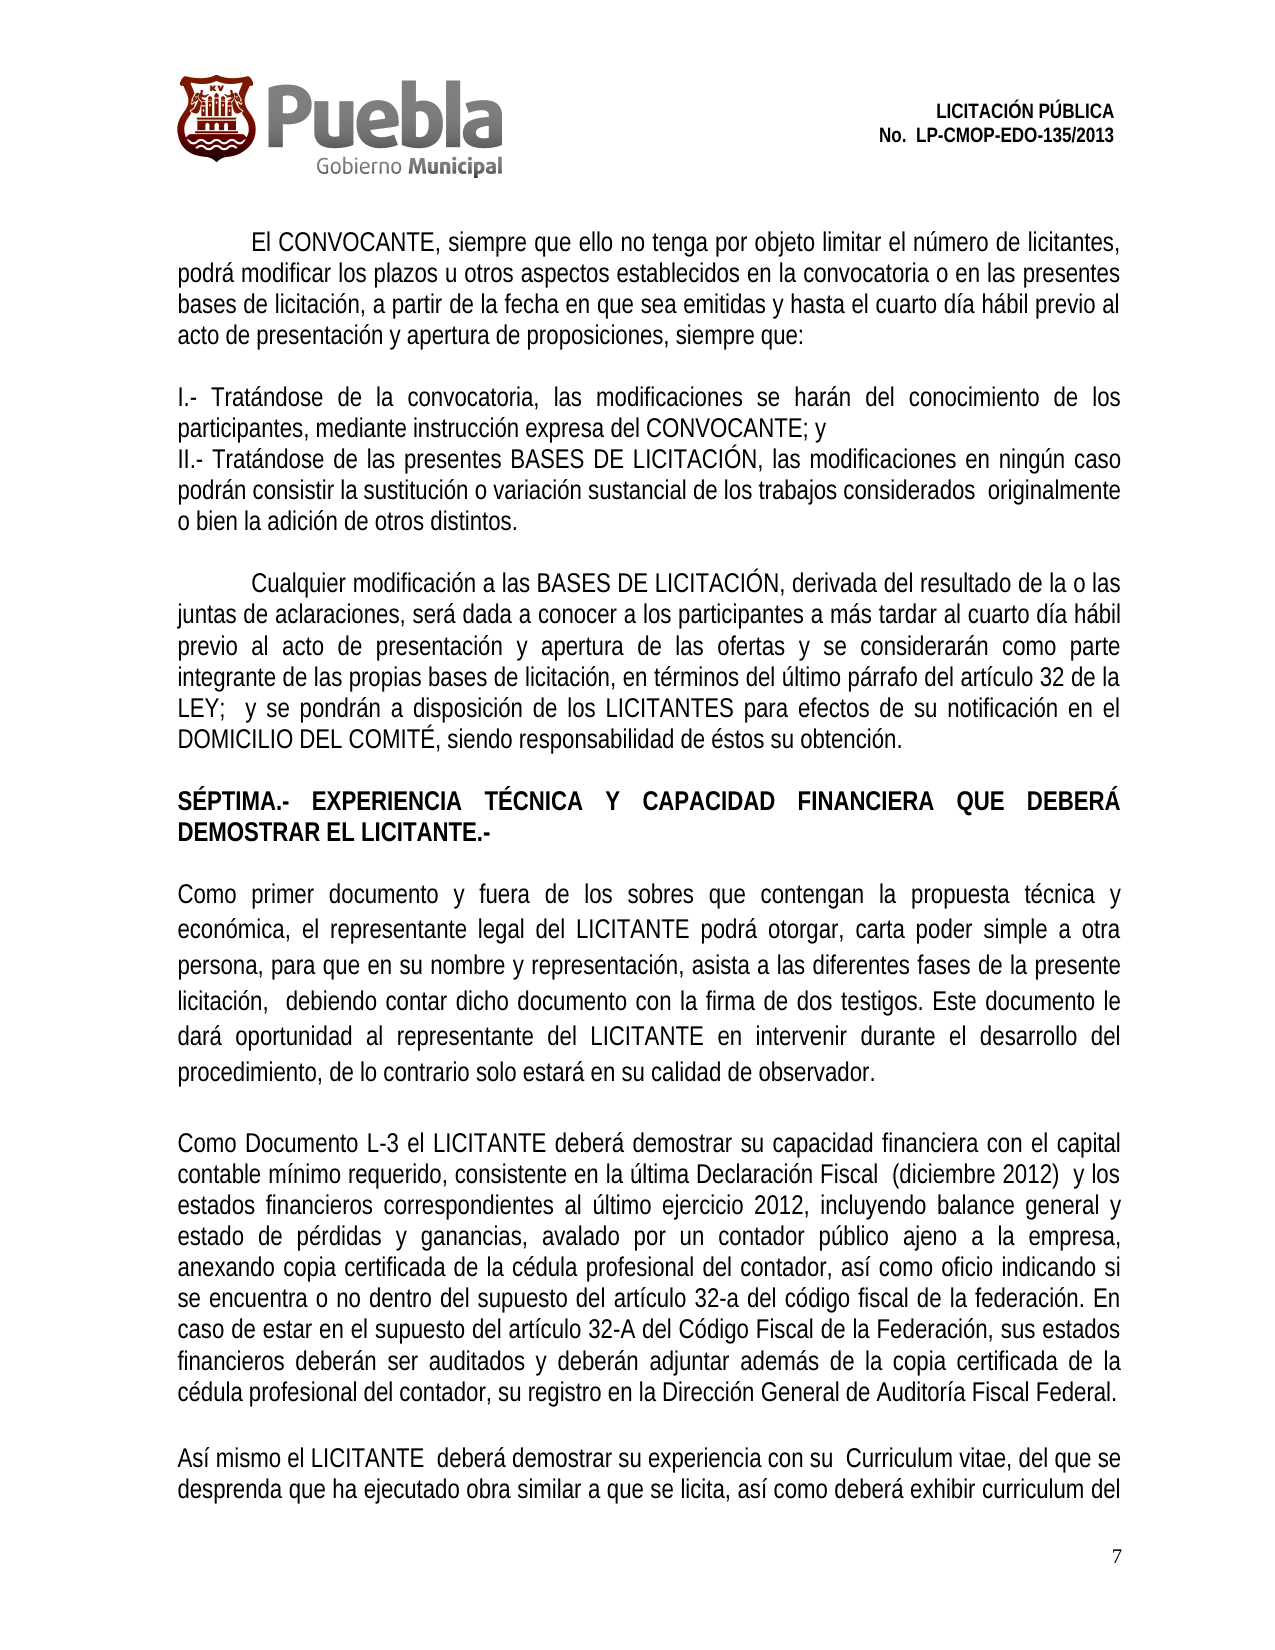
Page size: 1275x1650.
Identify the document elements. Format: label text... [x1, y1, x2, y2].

text Como primer documento y fuera de los sobres que contengan la propuesta técnica y económica, el representante legal del LICITANTE podrá otorgar, carta poder simple a otra persona, para que en su nombre y representación, asista a las diferentes fases de la presente licitación, debiendo contar dicho documento con la firma de dos testigos. Este documento le dará oportunidad al representante del LICITANTE en intervenir durante el desarrollo del procedimiento, de lo contrario solo estará en su calidad de observador. [177, 878, 1122, 1087]
text El CONVOCANTE, siempre que ello no tenga por objeto limitar el número de licitantes, podrá modificar los plazos u otros aspectos establecidos en la convocatoria o en las presentes bases de licitación, a partir de la fecha en que sea emitidas y hasta el cuarto día hábil previo al acto de presentación y apertura de proposiciones, siempre que: [177, 226, 1122, 350]
text II.- Tratándose de las presentes BASES DE LICITACIÓN, las modificaciones en ningún caso podrán consistir la sustitución o variación sustancial de los trabajos considerados originalmente o bien la adición de otros distintos. [177, 443, 1122, 537]
text Como Documento L-3 el LICITANTE deberá demostrar su capacidad financiera con el capital contable mínimo requerido, consistente en la última Declaración Fiscal (diciembre 2012) y los estados financieros correspondientes al último ejercicio 2012, incluyendo balance general y estado de pérdidas y ganancias, avalado por un contador público ajeno a la empresa, anexando copia certificada de la cédula profesional del contador, así como oficio indicando si se encuentra o no dentro del supuesto del artículo 32-a del código fiscal de la federación. En caso de estar en el supuesto del artículo 32-A del Código Fiscal de la Federación, sus estados financieros deberán ser auditados y deberán adjuntar además de la copia certificada de la cédula profesional del contador, su registro en la Dirección General de Auditoría Fiscal Federal. [177, 1127, 1122, 1407]
picture [177, 75, 502, 178]
text SÉPTIMA.- EXPERIENCIA TÉCNICA Y CAPACIDAD FINANCIERA QUE DEBERÁ DEMOSTRAR EL LICITANTE.- [177, 785, 1122, 847]
text Cualquier modificación a las BASES DE LICITACIÓN, derivada del resultado de la o las juntas de aclaraciones, será dada a conocer a los participantes a más tardar al cuarto día hábil previo al acto de presentación y apertura de las ofertas y se considerarán como parte integrante de las propias bases de licitación, en términos del último párrafo del artículo 32 de la LEY; y se pondrán a disposición de los LICITANTES para efectos de su notificación en el DOMICILIO DEL COMITÉ, siendo responsabilidad de éstos su obtención. [177, 568, 1122, 754]
text I.- Tratándose de la convocatoria, las modificaciones se harán del conocimiento de los participantes, mediante instrucción expresa del CONVOCANTE; y [177, 381, 1122, 443]
